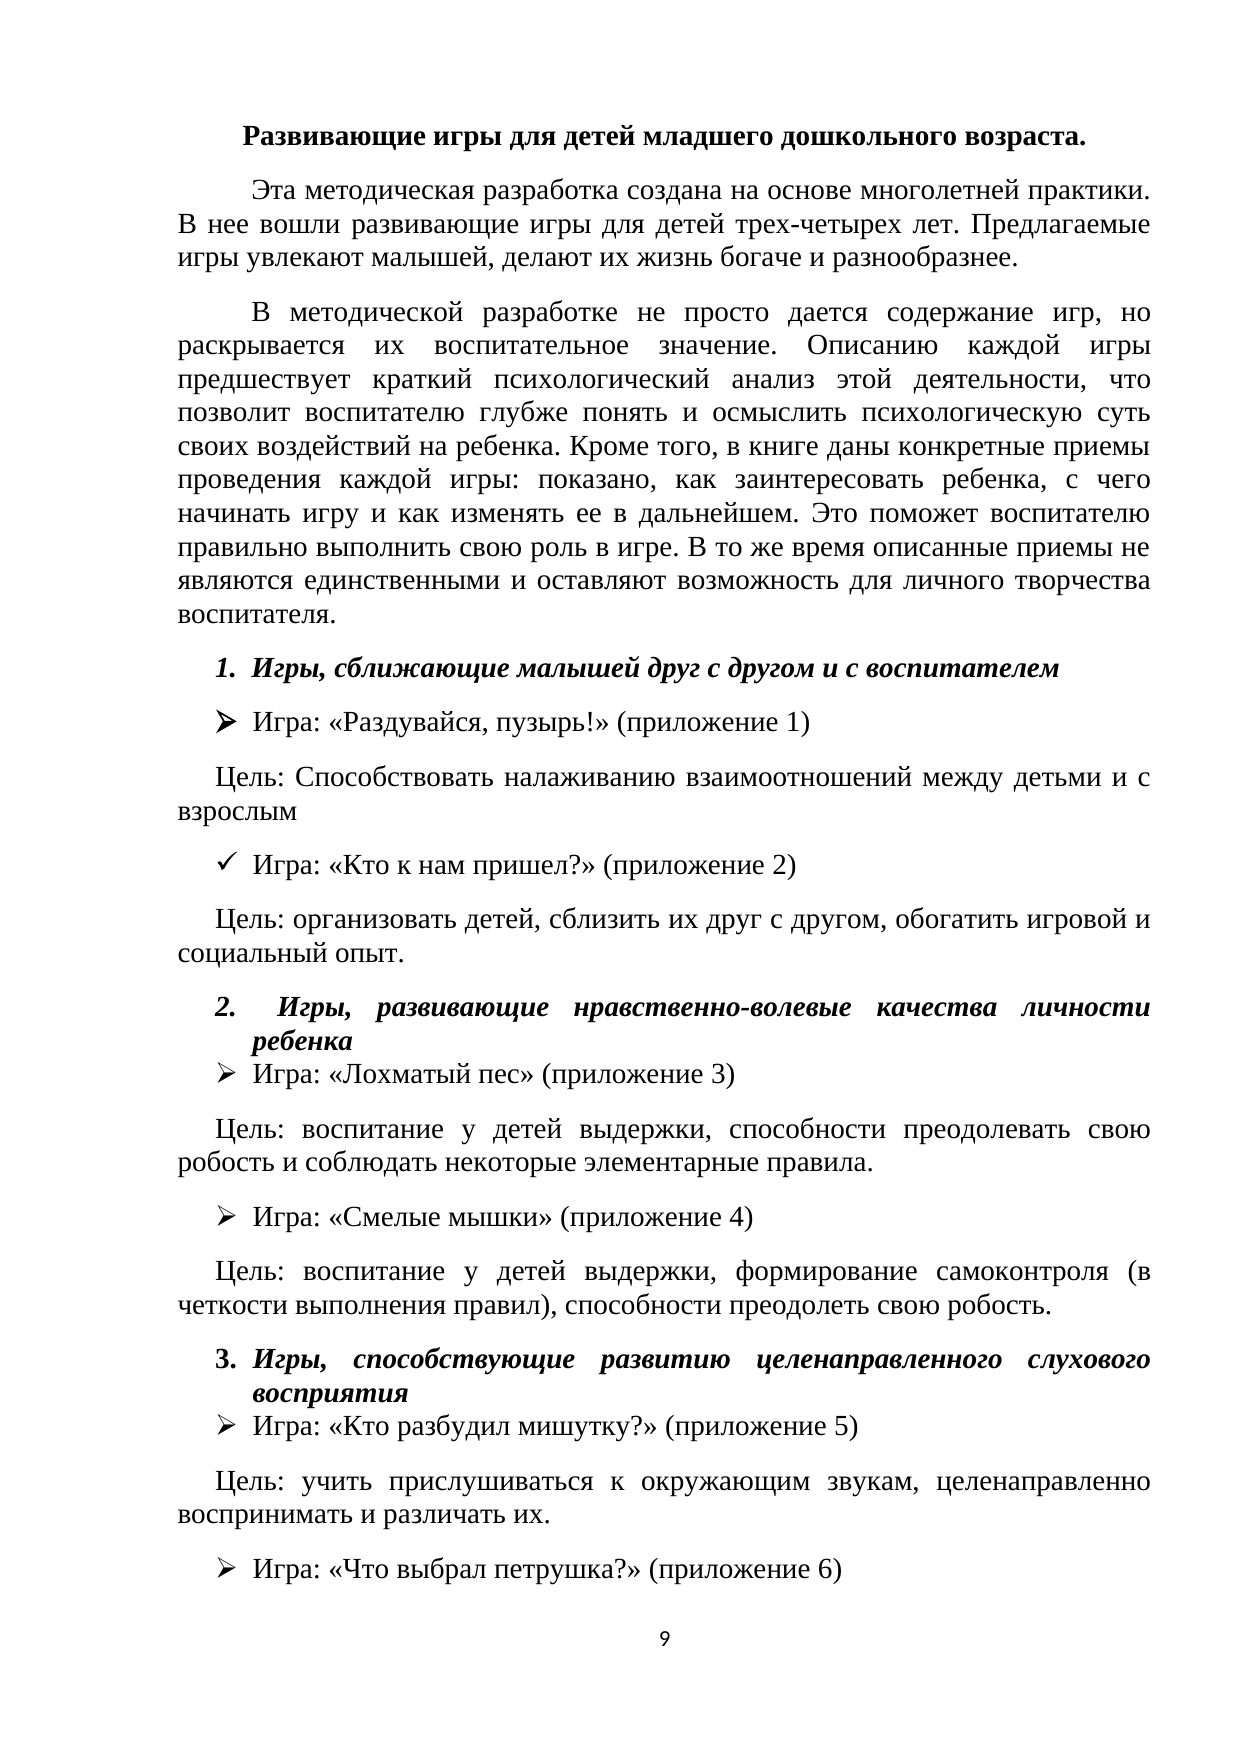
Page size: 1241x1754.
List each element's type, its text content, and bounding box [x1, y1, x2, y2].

list Игра: «Лохматый пес» (приложение 3) [215, 1056, 1152, 1090]
text Цель: воспитание у детей выдержки, способности преодолевать свою робость и соблюдать некоторые элементарные правила. [177, 1111, 1152, 1178]
text Эта методическая разработка создана на основе многолетней практики. В нее вошли развивающие игры для детей трех-четырех лет. Предлагаемые игры увлекают малышей, делают их жизнь богаче и разнообразнее. [177, 172, 1152, 273]
list Игра: «Что выбрал петрушка?» (приложение 6) [215, 1551, 1152, 1584]
text 1. Игры, сближающие малышей друг с другом и с воспитателем [177, 650, 1152, 684]
list Игры, развивающие нравственно-волевые качества личности ребенка [215, 989, 1152, 1056]
list Игра: «Смелые мышки» (приложение 4) [215, 1199, 1152, 1232]
text Цель: организовать детей, сблизить их друг с другом, обогатить игровой и социальный опыт. [177, 901, 1152, 968]
text Цель: учить прислушиваться к окружающим звукам, целенаправленно воспринимать и различать их. [177, 1463, 1152, 1530]
list Игра: «Кто к нам пришел?» (приложение 2) [215, 847, 1152, 881]
text Цель: Способствовать налаживанию взаимоотношений между детьми и с взрослым [177, 759, 1152, 826]
text В методической разработке не просто дается содержание игр, но раскрывается их воспитательное значение. Описанию каждой игры предшествует краткий психологический анализ этой деятельности, что позволит воспитателю глубже понять и осмыслить психологическую суть своих воздействий на ребенка. Кроме того, в книге даны конкретные приемы проведения каждой игры: показано, как заинтересовать ребенка, с чего начинать игру и как изменять ее в дальнейшем. Это поможет воспитателю правильно выполнить свою роль в игре. В то же время описанные приемы не являются единственными и оставляют возможность для личного творчества воспитателя. [177, 294, 1152, 629]
list Игра: «Кто разбудил мишутку?» (приложение 5) [215, 1408, 1152, 1442]
list Игры, способствующие развитию целенаправленного слухового восприятия [215, 1341, 1152, 1408]
text Цель: воспитание у детей выдержки, формирование самоконтроля (в четкости выполнения правил), способности преодолеть свою робость. [177, 1253, 1152, 1320]
list Игра: «Раздувайся, пузырь!» (приложение 1) [215, 704, 1152, 738]
text Развивающие игры для детей младшего дошкольного возраста. [177, 118, 1152, 152]
